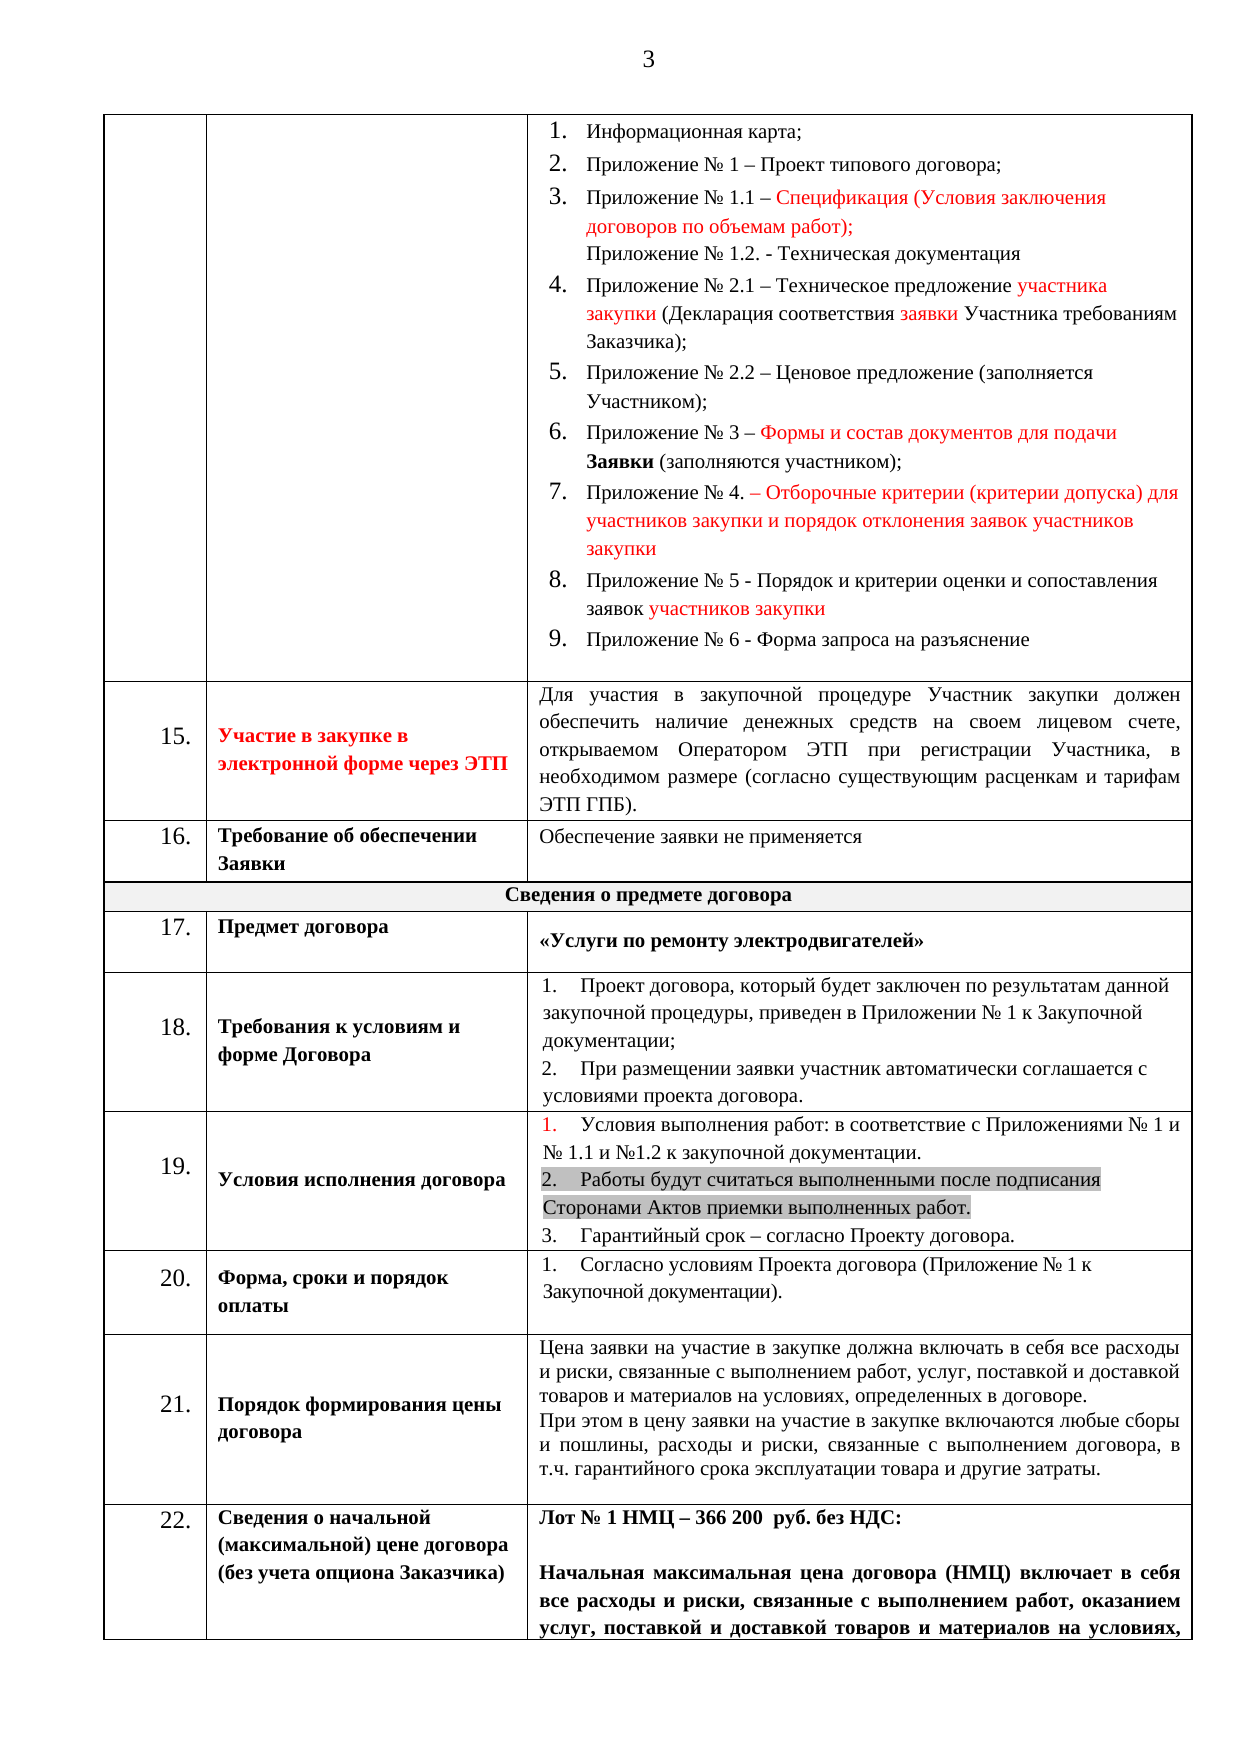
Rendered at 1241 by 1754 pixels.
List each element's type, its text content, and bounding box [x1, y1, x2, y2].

table_cell [105, 912, 206, 972]
table_cell [105, 1251, 206, 1334]
table_cell Участие в закупке в электронной форме через ЭТП [207, 682, 527, 820]
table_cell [207, 115, 527, 681]
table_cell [207, 1505, 527, 1639]
table_cell Форма, сроки и порядок оплаты [207, 1251, 527, 1334]
table_cell Для участия в закупочной процедуре Участник закупки должен обеспечить наличие денежных средств на своем лицевом счете, открываемом Оператором ЭТП при регистрации Участника, в необходимом размере (согласно существующим расценкам и тарифам ЭТП ГПБ). [528, 682, 1191, 820]
table_cell Обеспечение заявки не применяется [528, 821, 1191, 881]
table_cell [105, 973, 206, 1111]
table_cell Условия исполнения договора [207, 1112, 527, 1250]
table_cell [528, 1505, 1191, 1639]
table_cell [105, 821, 206, 881]
table_cell Согласно условиям Проекта договора (Приложение № 1 к Закупочной документации). [528, 1251, 1191, 1334]
table_cell [105, 1112, 206, 1250]
table_cell Предмет договора [207, 912, 527, 972]
table_cell [105, 682, 206, 820]
table_cell «Услуги по ремонту электродвигателей» [528, 912, 1191, 972]
table_cell Цена заявки на участие в закупке должна включать в себя все расходы и риски, связанные с выполнением работ, услуг, поставкой и доставкой товаров и материалов на условиях, определенных в договоре. При этом в цену заявки на участие в закупке включаются любые сборы и пошлины, расходы и риски, связанные с выполнением договора, в т.ч. гарантийного срока эксплуатации товара и другие затраты. [528, 1335, 1191, 1504]
table_cell Требование об обеспечении Заявки [207, 821, 527, 881]
table_cell Сведения о предмете договора [105, 883, 1191, 911]
table_cell Требования к условиям и форме Договора [207, 973, 527, 1111]
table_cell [528, 115, 1191, 681]
table_cell [105, 115, 206, 681]
table_cell [105, 1335, 206, 1504]
table_cell Порядок формирования цены договора [207, 1335, 527, 1504]
table_cell Проект договора, который будет заключен по результатам данной закупочной процедуры, приведен в Приложении № 1 к Закупочной документации; При размещении заявки участник автоматически соглашается с условиями проекта договора. [528, 973, 1191, 1111]
table_cell [105, 1505, 206, 1639]
table_cell Условия выполнения работ: в соответствие с Приложениями № 1 и № 1.1 и №1.2 к закупочной документации. Работы будут считаться выполненными после подписания Сторонами Актов приемки выполненных работ. Гарантийный срок – согласно Проекту договора. [528, 1112, 1191, 1250]
